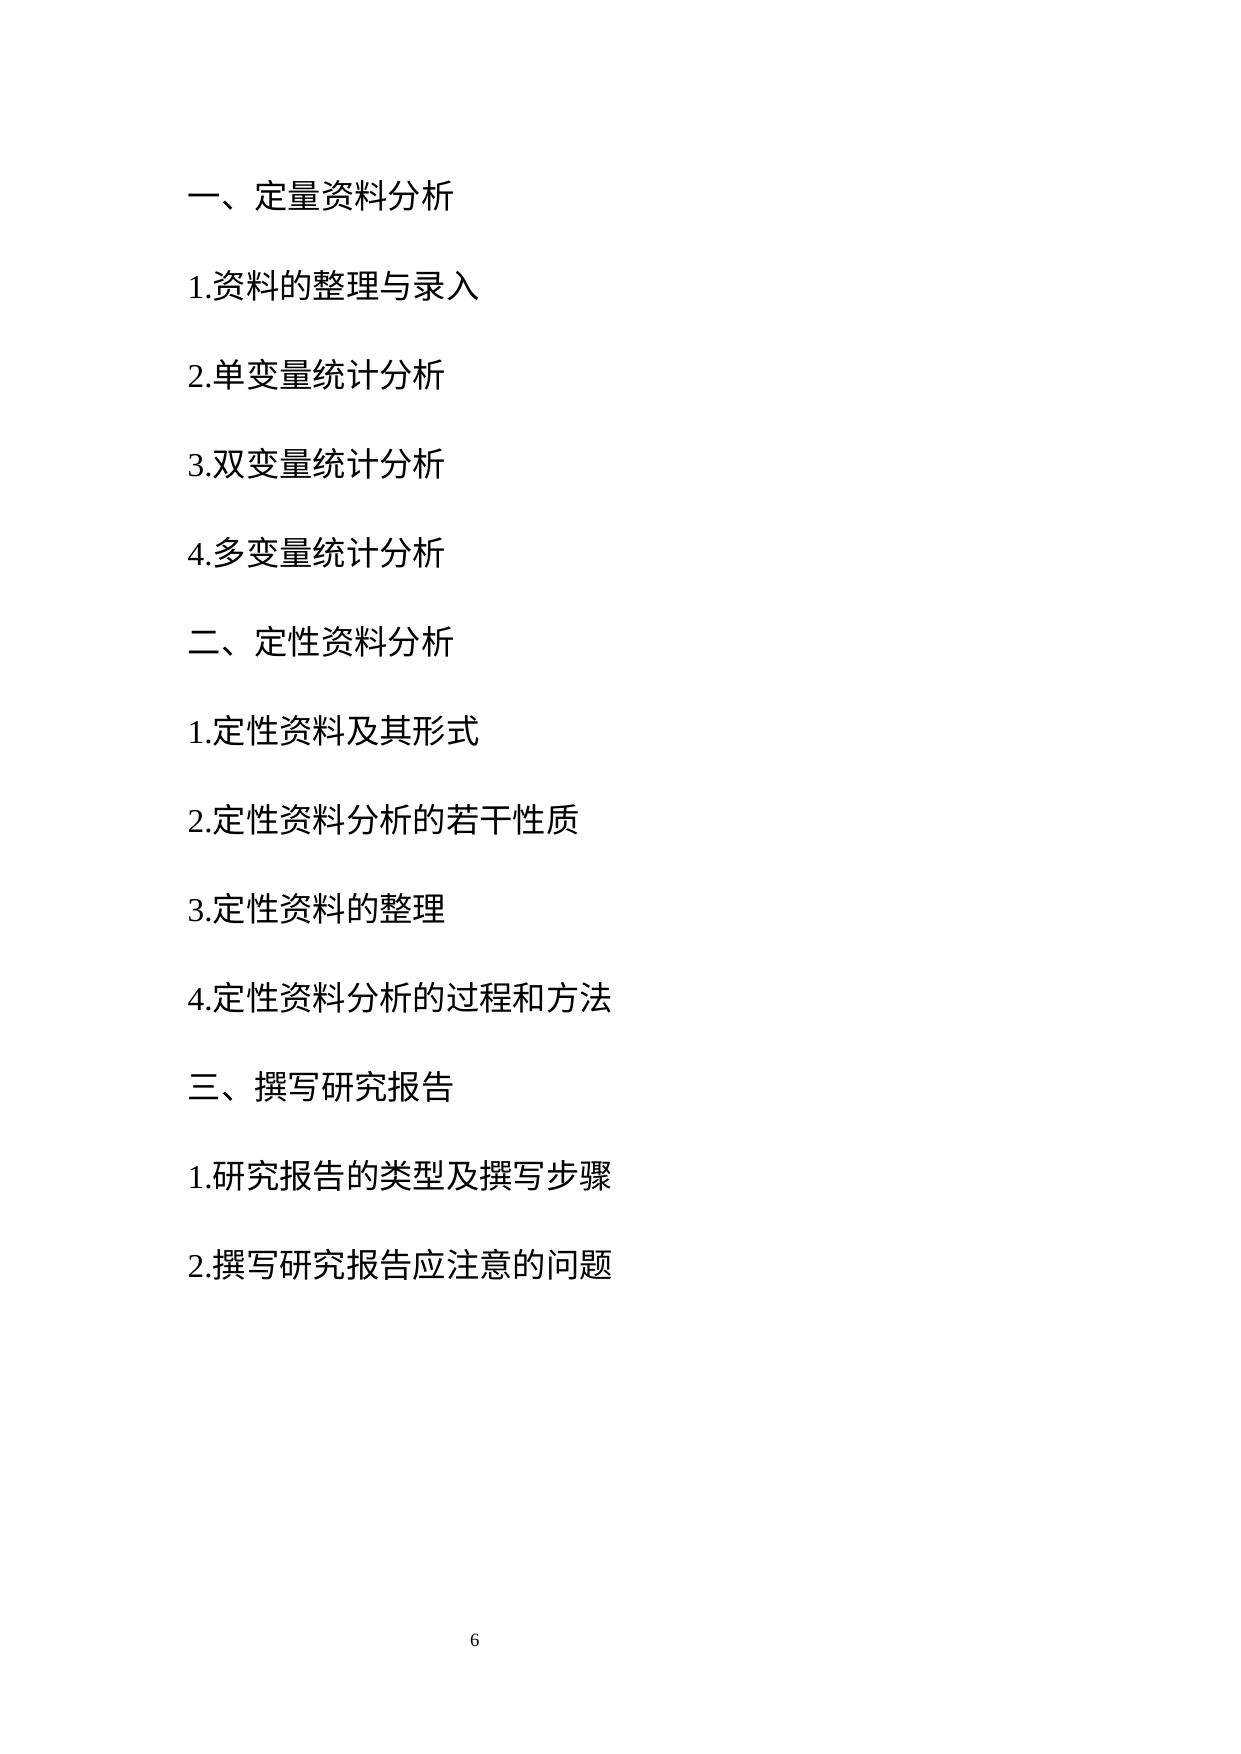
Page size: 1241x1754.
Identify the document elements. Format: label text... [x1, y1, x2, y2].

text 三、撰写研究报告 [187, 1053, 1053, 1118]
text 3.双变量统计分析 [187, 429, 1053, 494]
text 2.定性资料分析的若干性质 [187, 785, 1053, 850]
text 二、定性资料分析 [187, 607, 1053, 672]
text 4.多变量统计分析 [187, 518, 1053, 583]
text 3.定性资料的整理 [187, 874, 1053, 939]
text 2.撰写研究报告应注意的问题 [187, 1231, 1053, 1296]
text 1.定性资料及其形式 [187, 696, 1053, 761]
text 1.研究报告的类型及撰写步骤 [187, 1142, 1053, 1207]
text 4.定性资料分析的过程和方法 [187, 963, 1053, 1028]
text 2.单变量统计分析 [187, 340, 1053, 405]
text 1.资料的整理与录入 [187, 251, 1053, 316]
text 一、定量资料分析 [187, 162, 1053, 227]
